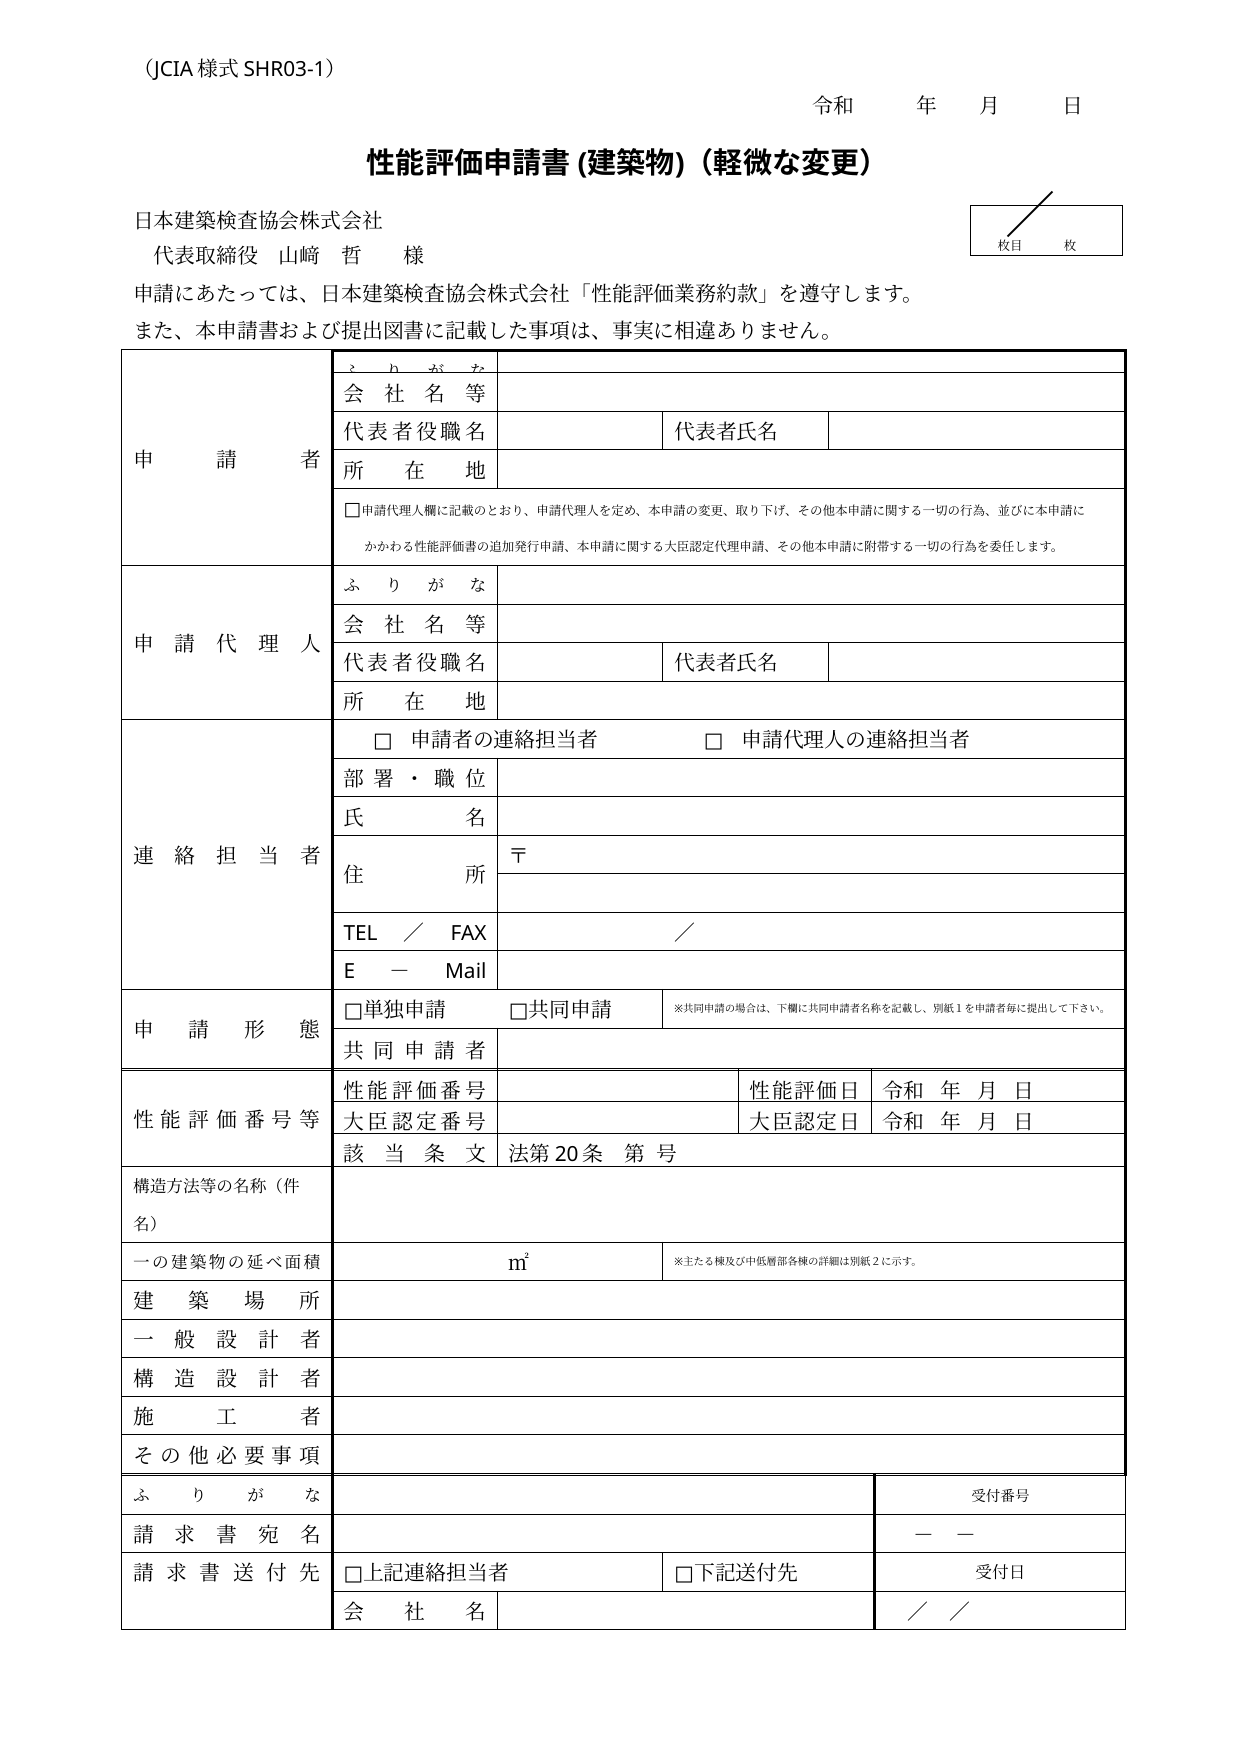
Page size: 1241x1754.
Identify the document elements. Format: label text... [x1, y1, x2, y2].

text 令和 年 月 日 [812, 86, 1122, 123]
table_cell [498, 951, 1124, 989]
table_cell 請求書宛名 [122, 1515, 331, 1552]
table_cell 大臣認定日 [739, 1102, 871, 1133]
table_cell － － [876, 1515, 1125, 1552]
table_cell 請求書送付先 [122, 1553, 331, 1629]
text （JCIA様式SHR03-1） [133, 48, 1122, 86]
table_cell [498, 1071, 738, 1101]
table_cell E－Mail [334, 951, 497, 989]
table_cell [334, 1358, 1124, 1396]
table_cell 会社名 [334, 1592, 497, 1629]
table_cell 代表者役職名 [334, 412, 497, 449]
table_cell [498, 412, 662, 449]
table_cell 氏名 [334, 797, 497, 835]
table_cell 部署・職位 [334, 759, 497, 796]
table_cell 会社名等 [334, 605, 497, 642]
table_header 申請者 [122, 350, 331, 565]
table_cell [498, 1102, 738, 1133]
table_cell [828, 913, 1124, 950]
table_cell □共同申請 [498, 990, 662, 1027]
table_cell その他必要事項 [122, 1435, 331, 1473]
table_cell 該当条文 [334, 1134, 497, 1166]
table_cell [498, 913, 663, 950]
table_cell [829, 643, 1124, 681]
table_cell 令和 年 月 日 [872, 1102, 1124, 1133]
table_cell □申請代理人欄に記載のとおり、申請代理人を定め、本申請の変更、取り下げ、その他本申請に関する一切の行為、並びに本申請に [334, 489, 1124, 526]
table_cell TEL／FAX [334, 913, 497, 950]
table_cell □単独申請 [334, 990, 497, 1027]
table_header ふりがな [334, 352, 497, 372]
table_cell 申請者の連絡担当者 [334, 720, 663, 758]
table_cell ／ ／ [876, 1592, 1125, 1629]
table_cell ふりがな [334, 566, 497, 603]
table_cell [498, 643, 662, 681]
table_cell 施工者 [122, 1397, 331, 1434]
table_cell [334, 1243, 497, 1280]
text 申請にあたっては、日本建築検査協会株式会社「性能評価業務約款」を遵守します。 [133, 273, 1063, 311]
table_cell [334, 1476, 873, 1513]
table_cell [334, 1281, 1124, 1319]
table_cell ふりがな [122, 1476, 331, 1513]
table_cell 受付日 [876, 1553, 1125, 1591]
table_cell 会社名等 [334, 373, 497, 411]
table_cell [498, 1592, 873, 1629]
table_cell [498, 1029, 1124, 1068]
table_cell ／ [663, 913, 828, 950]
table_cell [334, 1320, 1124, 1357]
table_cell 共同申請者 [334, 1029, 497, 1068]
table_cell 性能評価日 [739, 1071, 871, 1101]
table_cell 一般設計者 [122, 1320, 331, 1357]
table_cell [498, 566, 1124, 603]
table_cell [498, 682, 1124, 719]
text 日本建築検査協会株式会社 [133, 198, 1044, 236]
text 性能評価申請書 (建築物)（軽微な変更） [133, 123, 1122, 198]
table_cell [334, 1397, 1124, 1434]
table_cell 申請代理人の連絡担当者 [663, 720, 1124, 758]
table_cell 所在地 [334, 450, 497, 488]
table_cell 所在地 [334, 682, 497, 719]
text 代表取締役 山﨑 哲 様 [133, 236, 1063, 273]
table_header [498, 352, 1124, 372]
table_cell 申請代理人 [122, 566, 331, 719]
table_cell 住所 [334, 836, 497, 912]
table_cell [498, 874, 1124, 912]
table_cell 建築場所 [122, 1281, 331, 1319]
table_cell 〒 [498, 836, 1124, 873]
table_cell ※主たる棟及び中低層部各棟の詳細は別紙２に示す。 [663, 1243, 1124, 1280]
table_cell 一の建築物の延べ面積 [122, 1243, 331, 1280]
table_cell 構造設計者 [122, 1358, 331, 1396]
text また、本申請書および提出図書に記載した事項は、事実に相違ありません。 [133, 311, 1063, 348]
table_cell □上記連絡担当者 [334, 1553, 662, 1591]
table_cell [498, 605, 1124, 642]
table_cell 大臣認定番号 [334, 1102, 497, 1133]
table_cell 性能評価番号 [334, 1071, 497, 1101]
table_cell [498, 759, 1124, 796]
table_cell 性能評価番号等 [122, 1071, 331, 1166]
table_cell 代表者氏名 [663, 412, 828, 449]
table_cell [334, 1167, 1124, 1242]
table_cell 受付番号 [876, 1476, 1125, 1513]
table_cell 連絡担当者 [122, 720, 331, 989]
table_cell ㎡ [498, 1243, 662, 1280]
table_cell [498, 373, 1124, 411]
table_cell 構造方法等の名称（件名） [122, 1167, 331, 1242]
table_cell ※共同申請の場合は、下欄に共同申請者名称を記載し、別紙１を申請者毎に提出して下さい。 [663, 990, 1124, 1027]
table_cell [334, 1435, 1124, 1473]
table_cell [829, 412, 1124, 449]
table_cell □下記送付先 [663, 1553, 873, 1591]
table_cell かかわる性能評価書の追加発行申請、本申請に関する大臣認定代理申請、その他本申請に附帯する一切の行為を委任します。 [334, 526, 1124, 565]
table_cell 法第20条 第 号 [498, 1134, 1124, 1166]
table_cell 申請形態 [122, 990, 331, 1068]
table_cell 代表者氏名 [663, 643, 828, 681]
table_cell [334, 1515, 873, 1552]
table_cell [498, 450, 1124, 488]
table_cell 代表者役職名 [334, 643, 497, 681]
table_cell 令和 年 月 日 [872, 1071, 1124, 1101]
table_cell [498, 797, 1124, 835]
